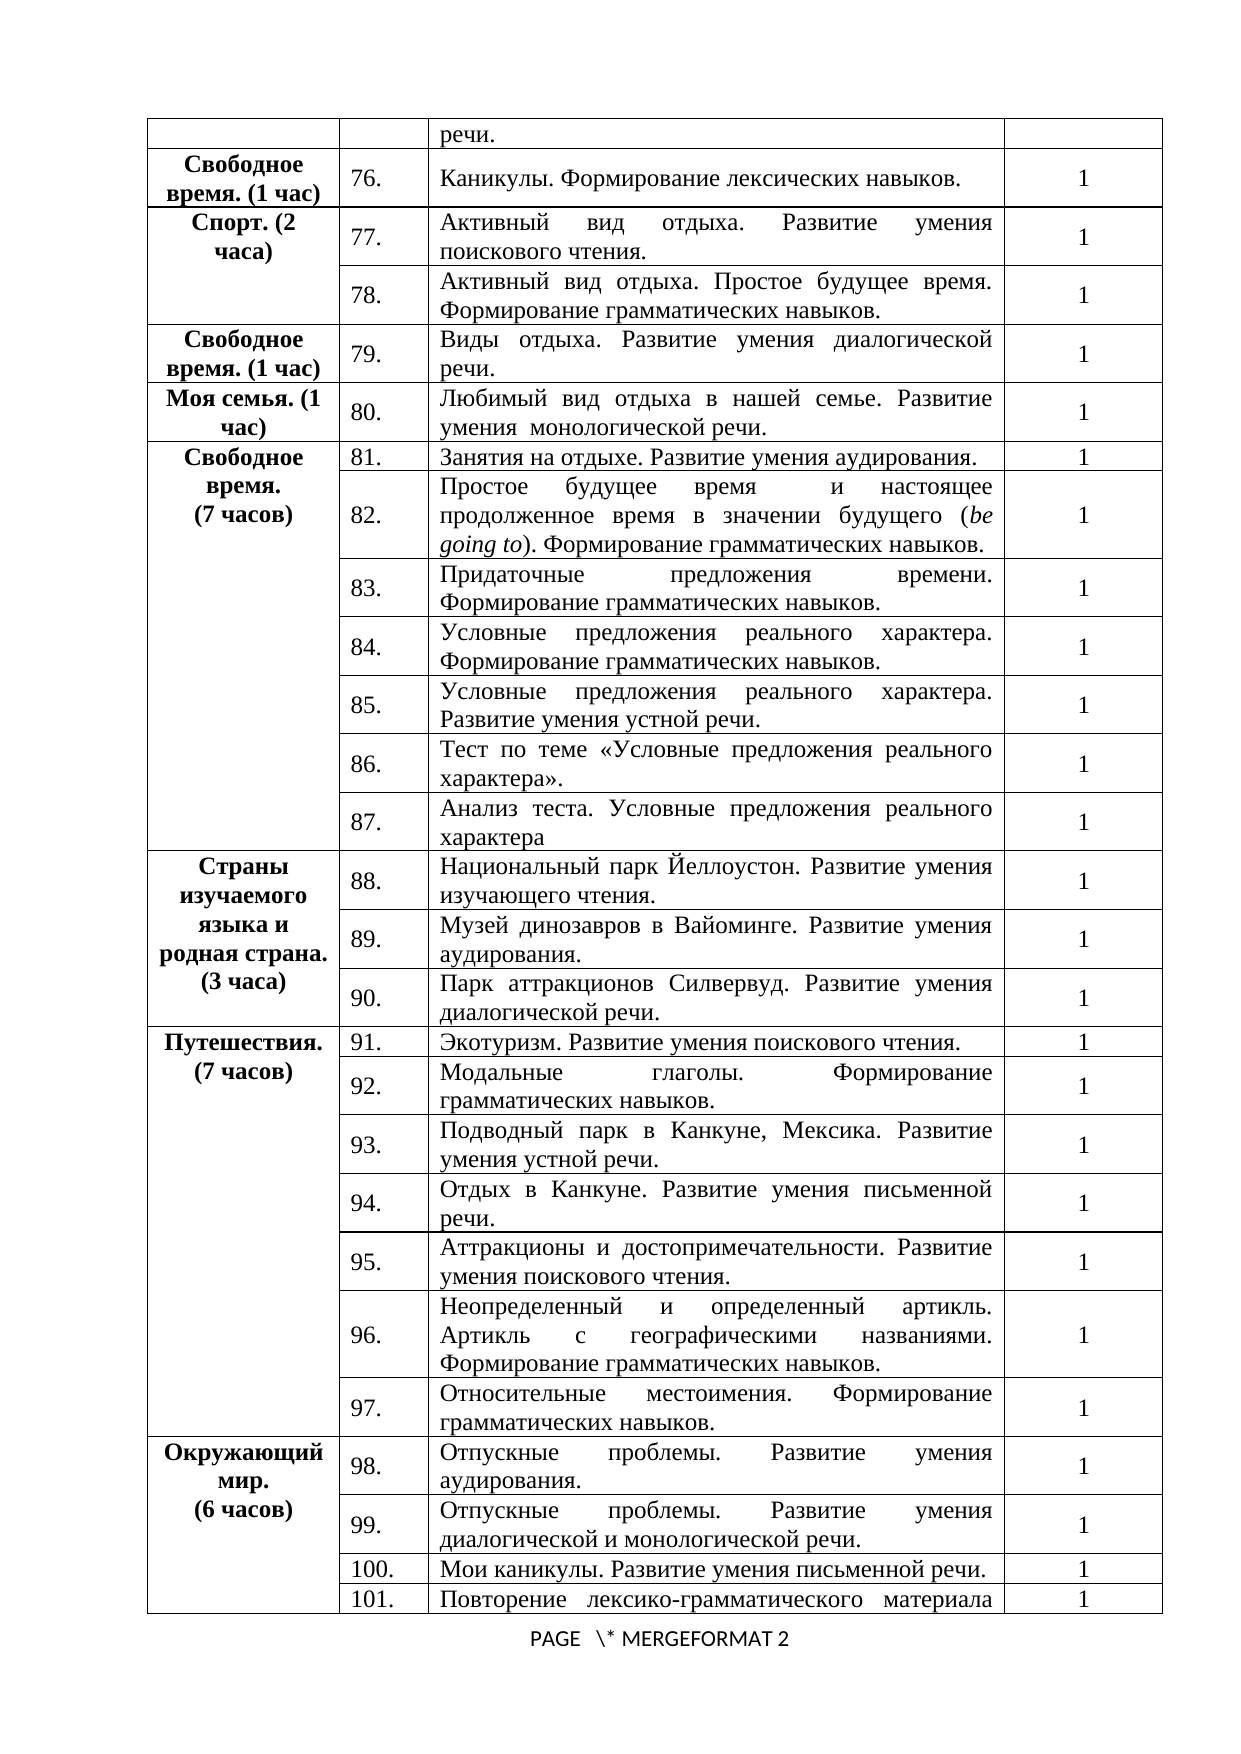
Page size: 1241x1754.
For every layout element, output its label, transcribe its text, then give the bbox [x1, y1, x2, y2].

table_cell [340, 471, 428, 558]
table_cell 1 [1005, 734, 1162, 792]
table_cell Свободное время. (1 час) [148, 149, 339, 206]
table_cell 1 [1005, 208, 1162, 265]
table_cell [340, 1174, 428, 1231]
table_cell 1 [1005, 1495, 1162, 1553]
table_cell Аттракционы и достопримечательности. Развитие умения поискового чтения. [429, 1233, 1004, 1290]
table_cell Условные предложения реального характера. Формирование грамматических навыков. [429, 617, 1004, 675]
table_cell Окружающий мир. (6 часов) [148, 1437, 339, 1612]
table_cell Свободное время. (7 часов) [148, 442, 339, 850]
table_cell Простое будущее время и настоящее продолженное время в значении будущего (be going to). Формирование грамматических навыков. [429, 471, 1004, 558]
table_cell [340, 1584, 428, 1612]
table_cell [340, 1057, 428, 1114]
table_cell Отдых в Канкуне. Развитие умения письменной речи. [429, 1174, 1004, 1231]
table_cell Виды отдыха. Развитие умения диалогической речи. [429, 325, 1004, 382]
table_cell [340, 969, 428, 1026]
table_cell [429, 119, 1004, 148]
table_cell 1 [1005, 149, 1162, 206]
table_cell 1 [1005, 1057, 1162, 1114]
table_cell 1 [1005, 1027, 1162, 1056]
table_cell [340, 1233, 428, 1290]
table_cell Отпускные проблемы. Развитие умения диалогической и монологической речи. [429, 1495, 1004, 1553]
table_cell 1 [1005, 1584, 1162, 1612]
table_cell [340, 1378, 428, 1436]
table_cell Музей динозавров в Вайоминге. Развитие умения аудирования. [429, 910, 1004, 967]
table_cell [340, 1115, 428, 1173]
table_cell [340, 1495, 428, 1553]
table_cell 1 [1005, 471, 1162, 558]
table_cell Каникулы. Формирование лексических навыков. [429, 149, 1004, 206]
table_cell 1 [1005, 1554, 1162, 1583]
table_cell 1 [1005, 1233, 1162, 1290]
table_cell [340, 851, 428, 909]
table_cell Национальный парк Йеллоустон. Развитие умения изучающего чтения. [429, 851, 1004, 909]
table_cell [340, 119, 428, 148]
table_cell [340, 1437, 428, 1494]
table_cell Свободное время. (1 час) [148, 325, 339, 382]
table_cell 1 [1005, 266, 1162, 323]
table_cell Активный вид отдыха. Простое будущее время. Формирование грамматических навыков. [429, 266, 1004, 323]
table_cell [340, 910, 428, 967]
table_cell Любимый вид отдыха в нашей семье. Развитие умения монологической речи. [429, 383, 1004, 441]
table_cell Моя семья. (1 час) [148, 383, 339, 441]
table_cell [340, 383, 428, 441]
table_cell 1 [1005, 851, 1162, 909]
table_cell [340, 793, 428, 850]
table_cell 1 [1005, 1437, 1162, 1494]
table_cell 1 [1005, 969, 1162, 1026]
table_cell 1 [1005, 1174, 1162, 1231]
table_cell [340, 1291, 428, 1377]
table_cell [340, 1027, 428, 1056]
table_cell 1 [1005, 1378, 1162, 1436]
table_cell Тест по теме «Условные предложения реального характера». [429, 734, 1004, 792]
table_cell 1 [1005, 383, 1162, 441]
table_cell Занятия на отдыхе. Развитие умения аудирования. [429, 442, 1004, 470]
table_cell Мои каникулы. Развитие умения письменной речи. [429, 1554, 1004, 1583]
table_cell [340, 734, 428, 792]
table_cell [340, 149, 428, 206]
table_cell [340, 208, 428, 265]
table_cell Модальные глаголы. Формирование грамматических навыков. [429, 1057, 1004, 1114]
table_cell 1 [1005, 1115, 1162, 1173]
table_cell Путешествия. (7 часов) [148, 1027, 339, 1436]
table_cell Относительные местоимения. Формирование грамматических навыков. [429, 1378, 1004, 1436]
table_cell 1 [1005, 442, 1162, 470]
table_cell Анализ теста. Условные предложения реального характера [429, 793, 1004, 850]
table_cell [340, 266, 428, 323]
table_cell 1 [1005, 617, 1162, 675]
table_cell [340, 442, 428, 470]
table_cell 1 [1005, 910, 1162, 967]
table_cell 1 [1005, 325, 1162, 382]
table_cell Подводный парк в Канкуне, Мексика. Развитие умения устной речи. [429, 1115, 1004, 1173]
table_cell [340, 1554, 428, 1583]
table_cell [340, 617, 428, 675]
table_cell 1 [1005, 559, 1162, 616]
table_cell Страны изучаемого языка и родная страна. (3 часа) [148, 851, 339, 1026]
table_cell Условные предложения реального характера. Развитие умения устной речи. [429, 676, 1004, 733]
table_cell Парк аттракционов Силвервуд. Развитие умения диалогической речи. [429, 969, 1004, 1026]
table_cell Придаточные предложения времени. Формирование грамматических навыков. [429, 559, 1004, 616]
table_cell 1 [1005, 1291, 1162, 1377]
table_cell Спорт. (2 часа) [148, 208, 339, 323]
table_cell 1 [1005, 676, 1162, 733]
table_cell Активный вид отдыха. Развитие умения поискового чтения. [429, 208, 1004, 265]
table_cell [340, 676, 428, 733]
table_cell [340, 559, 428, 616]
table_cell Отпускные проблемы. Развитие умения аудирования. [429, 1437, 1004, 1494]
table_cell Экотуризм. Развитие умения поискового чтения. [429, 1027, 1004, 1056]
table_cell [340, 325, 428, 382]
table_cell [429, 1584, 1004, 1612]
table_cell 1 [1005, 119, 1162, 148]
table_cell 1 [1005, 793, 1162, 850]
table_cell Неопределенный и определенный артикль. Артикль с географическими названиями. Формирование грамматических навыков. [429, 1291, 1004, 1377]
